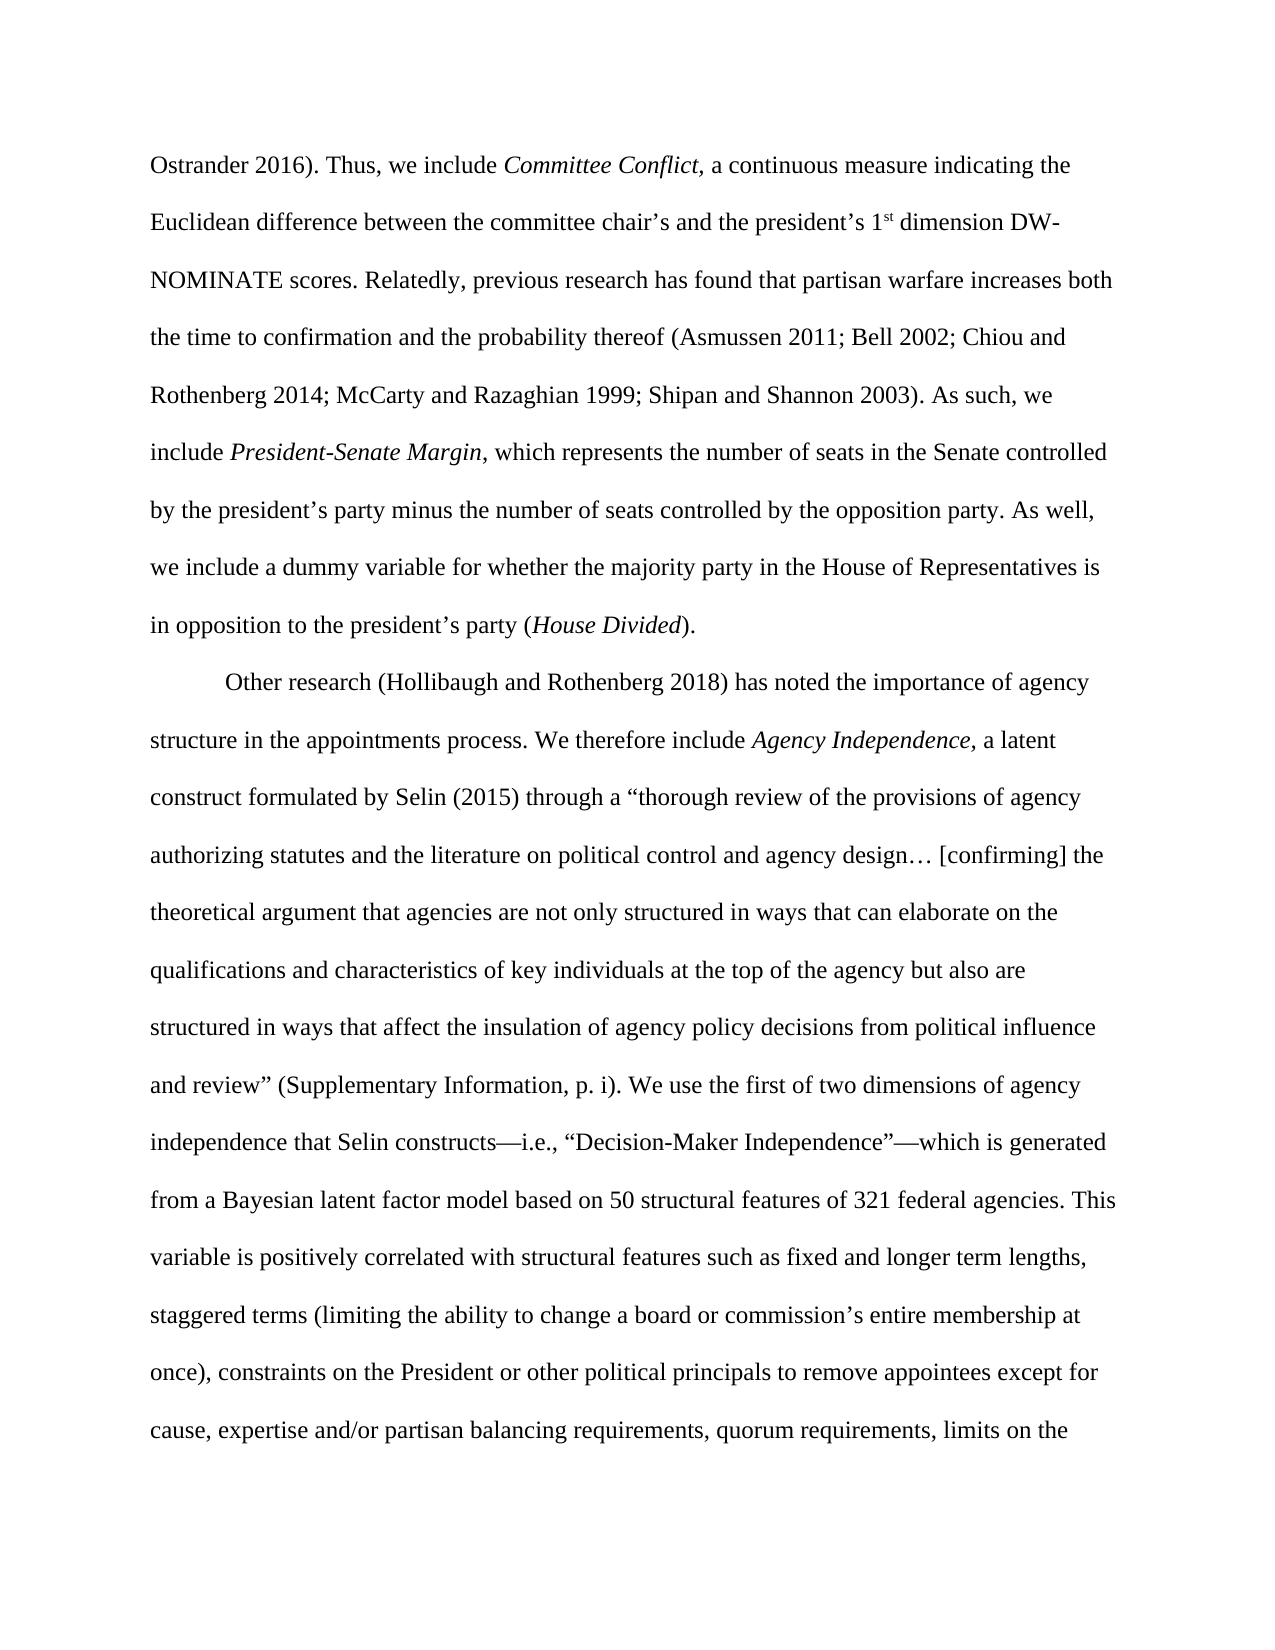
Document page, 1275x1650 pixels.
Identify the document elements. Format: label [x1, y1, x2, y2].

text [150, 150, 1125, 639]
text [150, 667, 1125, 1444]
